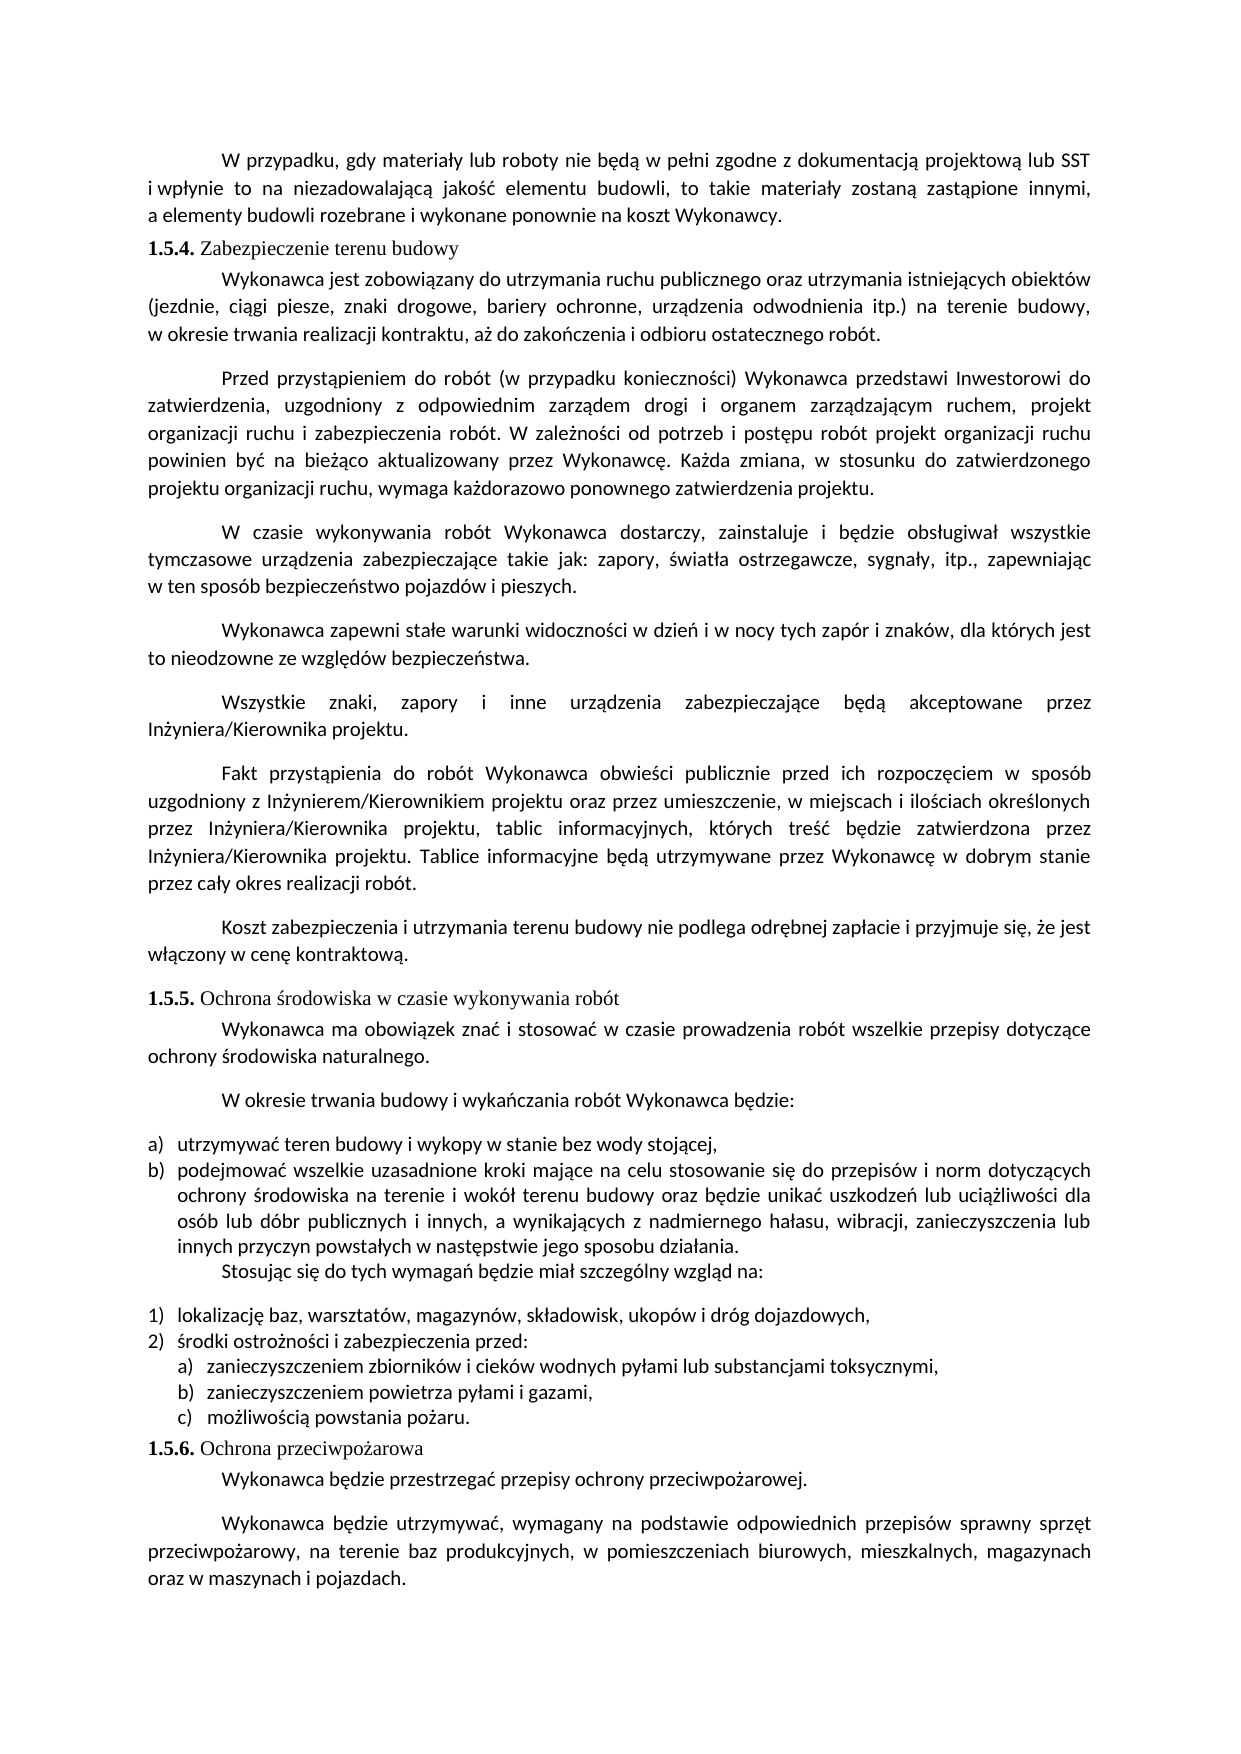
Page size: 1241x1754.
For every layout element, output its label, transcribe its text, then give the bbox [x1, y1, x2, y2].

list lokalizację baz, warsztatów, magazynów, składowisk, ukopów i dróg dojazdowych, [148, 1303, 1093, 1328]
list zanieczyszczeniem powietrza pyłami i gazami, [177, 1379, 1093, 1404]
text Wykonawca będzie przestrzegać przepisy ochrony przeciwpożarowej. [148, 1466, 1093, 1492]
list środki ostrożności i zabezpieczenia przed: [148, 1328, 1093, 1353]
subtitle 1.5.4. Zabezpieczenie terenu budowy [148, 236, 1093, 260]
text Wykonawca ma obowiązek znać i stosować w czasie prowadzenia robót wszelkie przepisy dotyczące ochrony środowiska naturalnego. [148, 1016, 1093, 1069]
text Przed przystąpieniem do robót (w przypadku konieczności) Wykonawca przedstawi Inwestorowi do zatwierdzenia, uzgodniony z odpowiednim zarządem drogi i organem zarządzającym ruchem, projekt organizacji ruchu i zabezpieczenia robót. W zależności od potrzeb i postępu robót projekt organizacji ruchu powinien być na bieżąco aktualizowany przez Wykonawcę. Każda zmiana, w stosunku do zatwierdzonego projektu organizacji ruchu, wymaga każdorazowo ponownego zatwierdzenia projektu. [148, 365, 1093, 500]
text Wykonawca będzie utrzymywać, wymagany na podstawie odpowiednich przepisów sprawny sprzęt przeciwpożarowy, na terenie baz produkcyjnych, w pomieszczeniach biurowych, mieszkalnych, magazynach oraz w maszynach i pojazdach. [148, 1510, 1093, 1591]
text W okresie trwania budowy i wykańczania robót Wykonawca będzie: [148, 1087, 1093, 1113]
text Koszt zabezpieczenia i utrzymania terenu budowy nie podlega odrębnej zapłacie i przyjmuje się, że jest włączony w cenę kontraktową. [148, 914, 1093, 967]
text Fakt przystąpienia do robót Wykonawca obwieści publicznie przed ich rozpoczęciem w sposób uzgodniony z Inżynierem/Kierownikiem projektu oraz przez umieszczenie, w miejscach i ilościach określonych przez Inżyniera/Kierownika projektu, tablic informacyjnych, których treść będzie zatwierdzona przez Inżyniera/Kierownika projektu. Tablice informacyjne będą utrzymywane przez Wykonawcę w dobrym stanie przez cały okres realizacji robót. [148, 761, 1093, 896]
list zanieczyszczeniem zbiorników i cieków wodnych pyłami lub substancjami toksycznymi, [177, 1353, 1093, 1379]
text Wykonawca zapewni stałe warunki widoczności w dzień i w nocy tych zapór i znaków, dla których jest to nieodzowne ze względów bezpieczeństwa. [148, 618, 1093, 671]
text Wykonawca jest zobowiązany do utrzymania ruchu publicznego oraz utrzymania istniejących obiektów (jezdnie, ciągi piesze, znaki drogowe, bariery ochronne, urządzenia odwodnienia itp.) na terenie budowy, w okresie trwania realizacji kontraktu, aż do zakończenia i odbioru ostatecznego robót. [148, 266, 1093, 347]
text Wszystkie znaki, zapory i inne urządzenia zabezpieczające będą akceptowane przez Inżyniera/Kierownika projektu. [148, 689, 1093, 742]
text W przypadku, gdy materiały lub roboty nie będą w pełni zgodne z dokumentacją projektową lub SST i wpłynie to na niezadowalającą jakość elementu budowli, to takie materiały zostaną zastąpione innymi, a elementy budowli rozebrane i wykonane ponownie na koszt Wykonawcy. [148, 148, 1093, 228]
list podejmować wszelkie uzasadnione kroki mające na celu stosowanie się do przepisów i norm dotyczących ochrony środowiska na terenie i wokół terenu budowy oraz będzie unikać uszkodzeń lub uciążliwości dla osób lub dóbr publicznych i innych, a wynikających z nadmiernego hałasu, wibracji, zanieczyszczenia lub innych przyczyn powstałych w następstwie jego sposobu działania. [148, 1157, 1093, 1259]
subtitle 1.5.6. Ochrona przeciwpożarowa [148, 1436, 1093, 1460]
text W czasie wykonywania robót Wykonawca dostarczy, zainstaluje i będzie obsługiwał wszystkie tymczasowe urządzenia zabezpieczające takie jak: zapory, światła ostrzegawcze, sygnały, itp., zapewniając w ten sposób bezpieczeństwo pojazdów i pieszych. [148, 519, 1093, 599]
list możliwością powstania pożaru. [177, 1404, 1093, 1430]
text Stosując się do tych wymagań będzie miał szczególny wzgląd na: [177, 1259, 1093, 1284]
list utrzymywać teren budowy i wykopy w stanie bez wody stojącej, [148, 1132, 1093, 1157]
subtitle 1.5.5. Ochrona środowiska w czasie wykonywania robót [148, 986, 1093, 1010]
